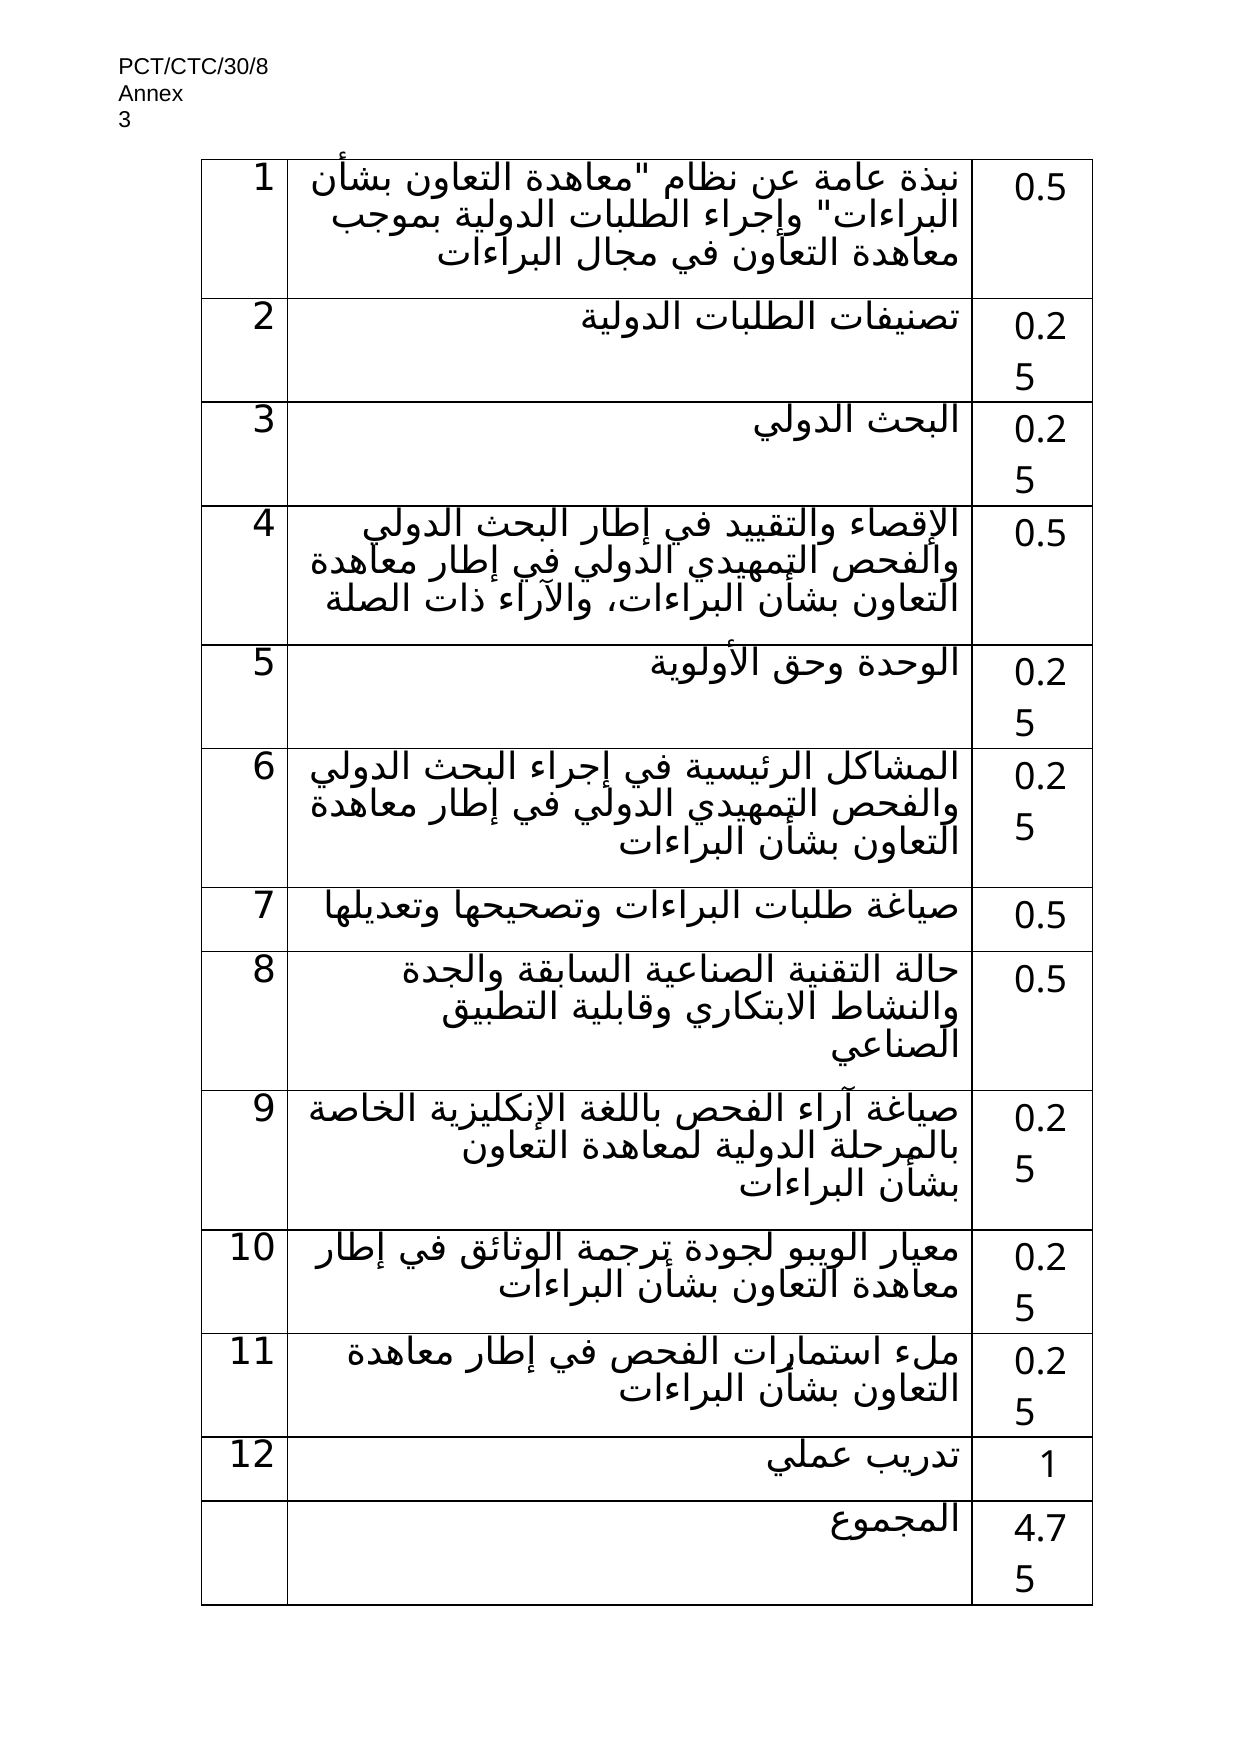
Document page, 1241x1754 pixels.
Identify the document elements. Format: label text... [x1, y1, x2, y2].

table_cell 10 [202, 1231, 287, 1332]
table_cell 0.25 [973, 749, 1092, 887]
table_cell معيار الويبو لجودة ترجمة الوثائق في إطار معاهدة التعاون بشأن البراءات [288, 1231, 971, 1332]
table_cell 1 [202, 160, 287, 298]
table_cell 0.25 [973, 1091, 1092, 1229]
table_cell حالة التقنية الصناعية السابقة والجدة والنشاط الابتكاري وقابلية التطبيق الصناعي [288, 952, 971, 1090]
table_cell 2 [202, 299, 287, 401]
table_cell 0.25 [973, 299, 1092, 401]
table_cell 0.25 [973, 1334, 1092, 1436]
table_cell الإقصاء والتقييد في إطار البحث الدولي والفحص التمهيدي الدولي في إطار معاهدة التعاون بشأن البراءات، والآراء ذات الصلة [288, 507, 971, 644]
table_cell 0.5 [973, 160, 1092, 298]
table_cell 4.75 [973, 1502, 1092, 1604]
table_cell 3 [202, 403, 287, 505]
table_cell [202, 1502, 287, 1604]
table_cell تدريب عملي [288, 1438, 971, 1500]
table_cell 0.25 [973, 1231, 1092, 1332]
table_cell الوحدة وحق الأولوية [288, 646, 971, 748]
table_cell 4 [202, 507, 287, 644]
table_cell 0.25 [973, 646, 1092, 748]
table_cell 0.5 [973, 507, 1092, 644]
table_cell 8 [202, 952, 287, 1090]
table_cell 5 [202, 646, 287, 748]
table_cell 0.5 [973, 888, 1092, 951]
table_cell المجموع [288, 1502, 971, 1604]
table_cell 1 [973, 1438, 1092, 1500]
table_cell 6 [202, 749, 287, 887]
table_cell 0.25 [973, 403, 1092, 505]
table_cell المشاكل الرئيسية في إجراء البحث الدولي والفحص التمهيدي الدولي في إطار معاهدة التعاون بشأن البراءات [288, 749, 971, 887]
table_cell 12 [202, 1438, 287, 1500]
table_cell 7 [202, 888, 287, 951]
table_cell نبذة عامة عن نظام "معاهدة التعاون بشأن البراءات" وإجراء الطلبات الدولية بموجب معاهدة التعاون في مجال البراءات [288, 160, 971, 298]
table_cell البحث الدولي [288, 403, 971, 505]
table_cell 11 [202, 1334, 287, 1436]
table_cell صياغة طلبات البراءات وتصحيحها وتعديلها [288, 888, 971, 951]
table_cell ملء استمارات الفحص في إطار معاهدة التعاون بشأن البراءات [288, 1334, 971, 1436]
table_cell 9 [202, 1091, 287, 1229]
table_cell صياغة آراء الفحص باللغة الإنكليزية الخاصة بالمرحلة الدولية لمعاهدة التعاون بشأن البراءات [288, 1091, 971, 1229]
table_cell 0.5 [973, 952, 1092, 1090]
table_cell تصنيفات الطلبات الدولية [288, 299, 971, 401]
